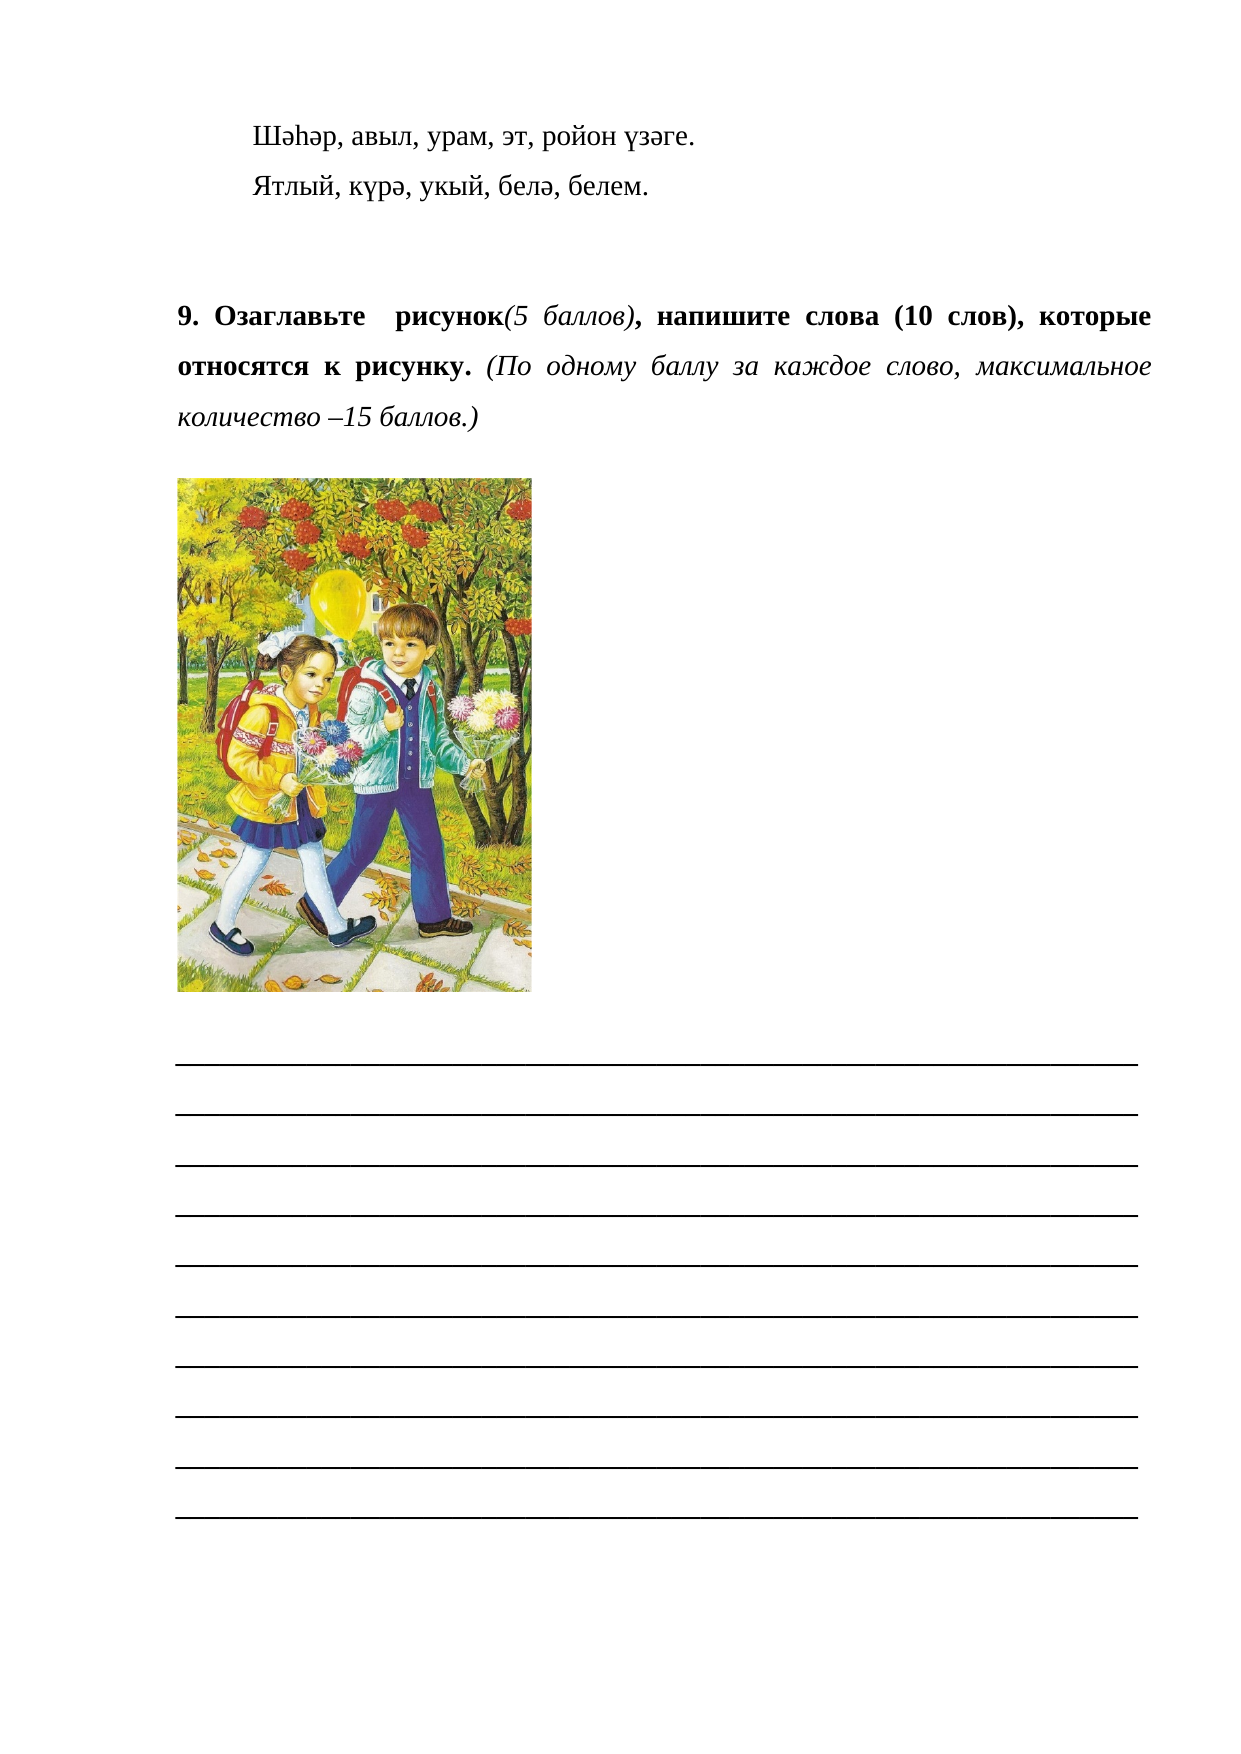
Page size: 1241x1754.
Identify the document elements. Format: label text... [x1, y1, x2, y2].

text ____________________________________________________________________________________________________________________________________________________________________________________________________________________________________________________________________________________________________________________________________________________________________________________________________________________________________________________________________________________________________________________________________________________________________________________________________________________________________________________________________________________ [177, 1035, 1152, 1522]
list Шәһәр, авыл, урам, эт, ройон үзәге. [252, 118, 1152, 152]
text 9. Озаглавьте рисунок(5 баллов), напишите слова (10 слов), которые относятся к рисунку. (По одному баллу за каждое слово, максимальное количество –15 баллов.) [177, 298, 1152, 432]
picture [177, 478, 532, 992]
list Ятлый, күрә, укый, белә, белем. [252, 168, 1152, 202]
